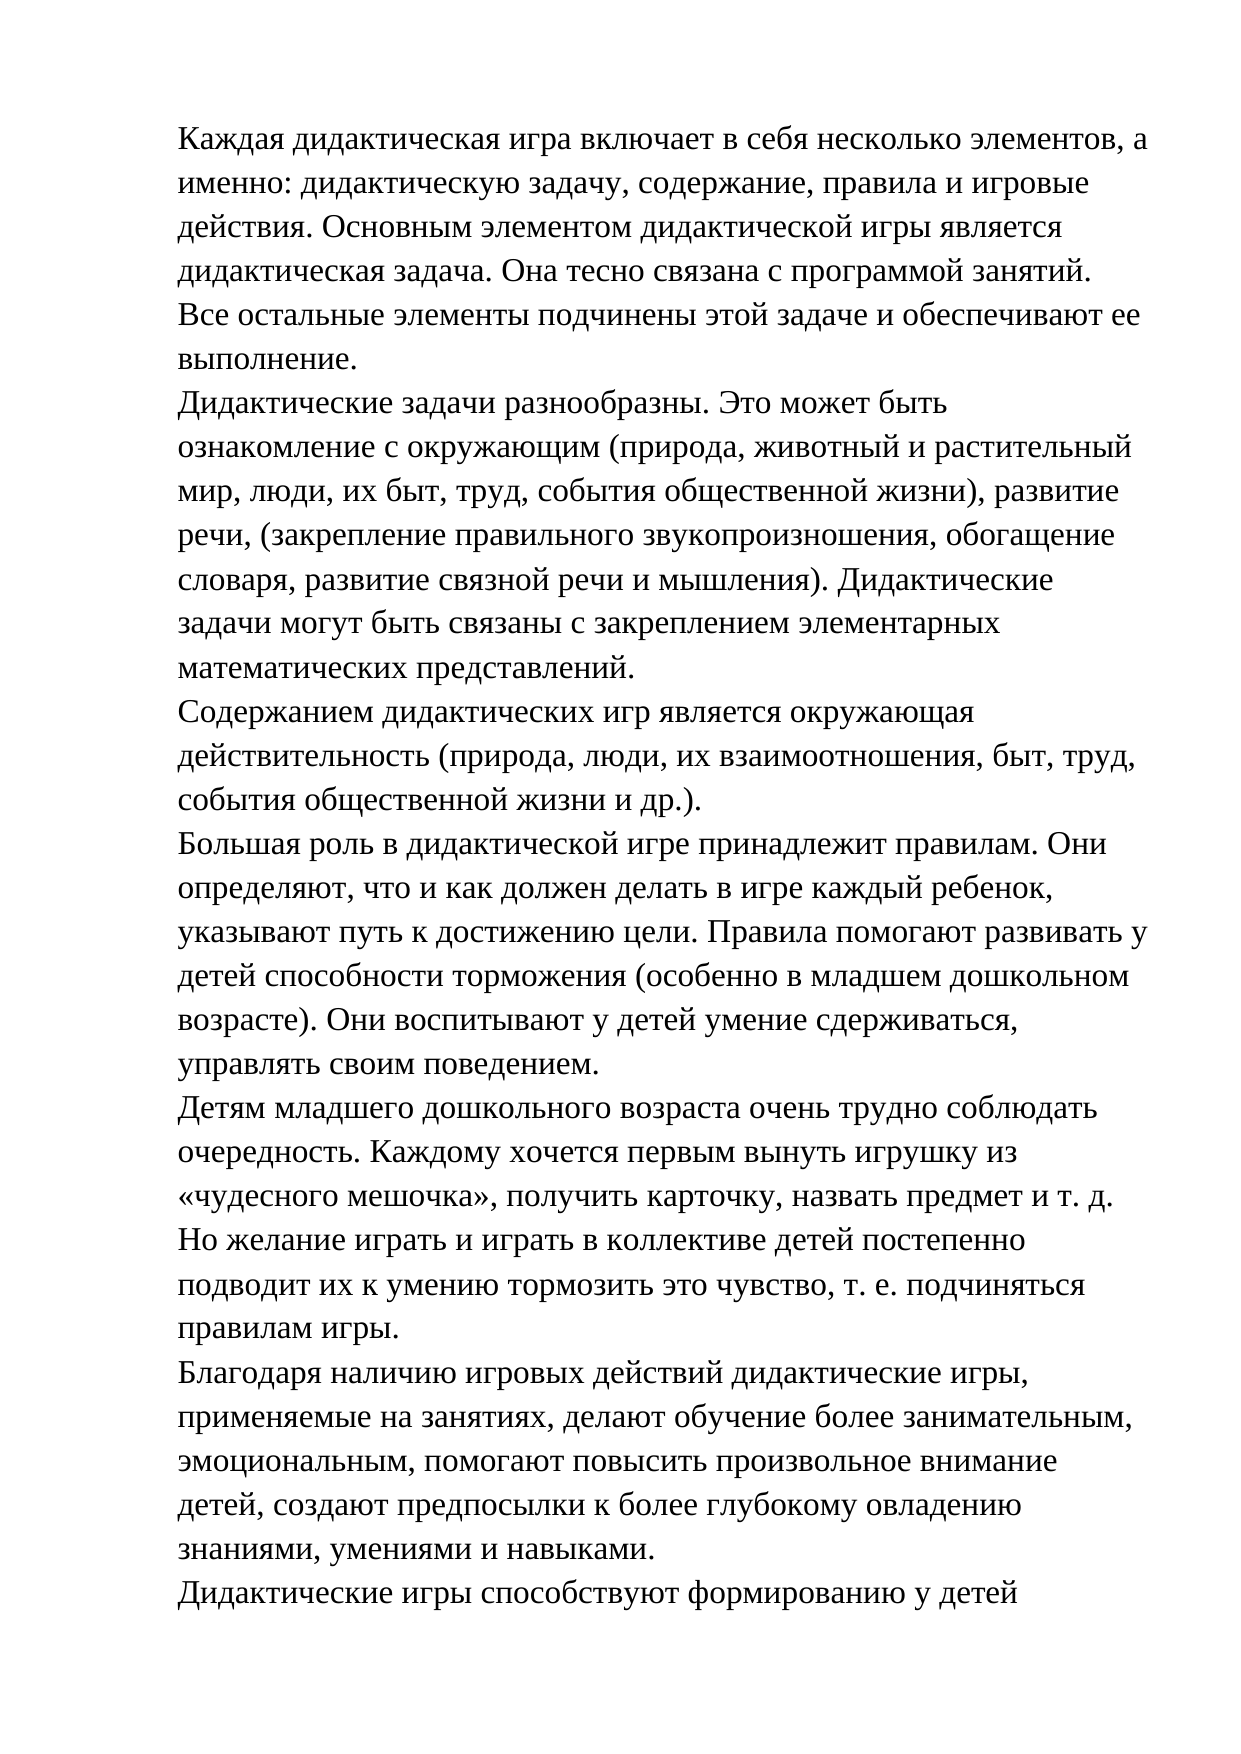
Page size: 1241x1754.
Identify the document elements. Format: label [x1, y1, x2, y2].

text [177, 118, 1152, 1611]
